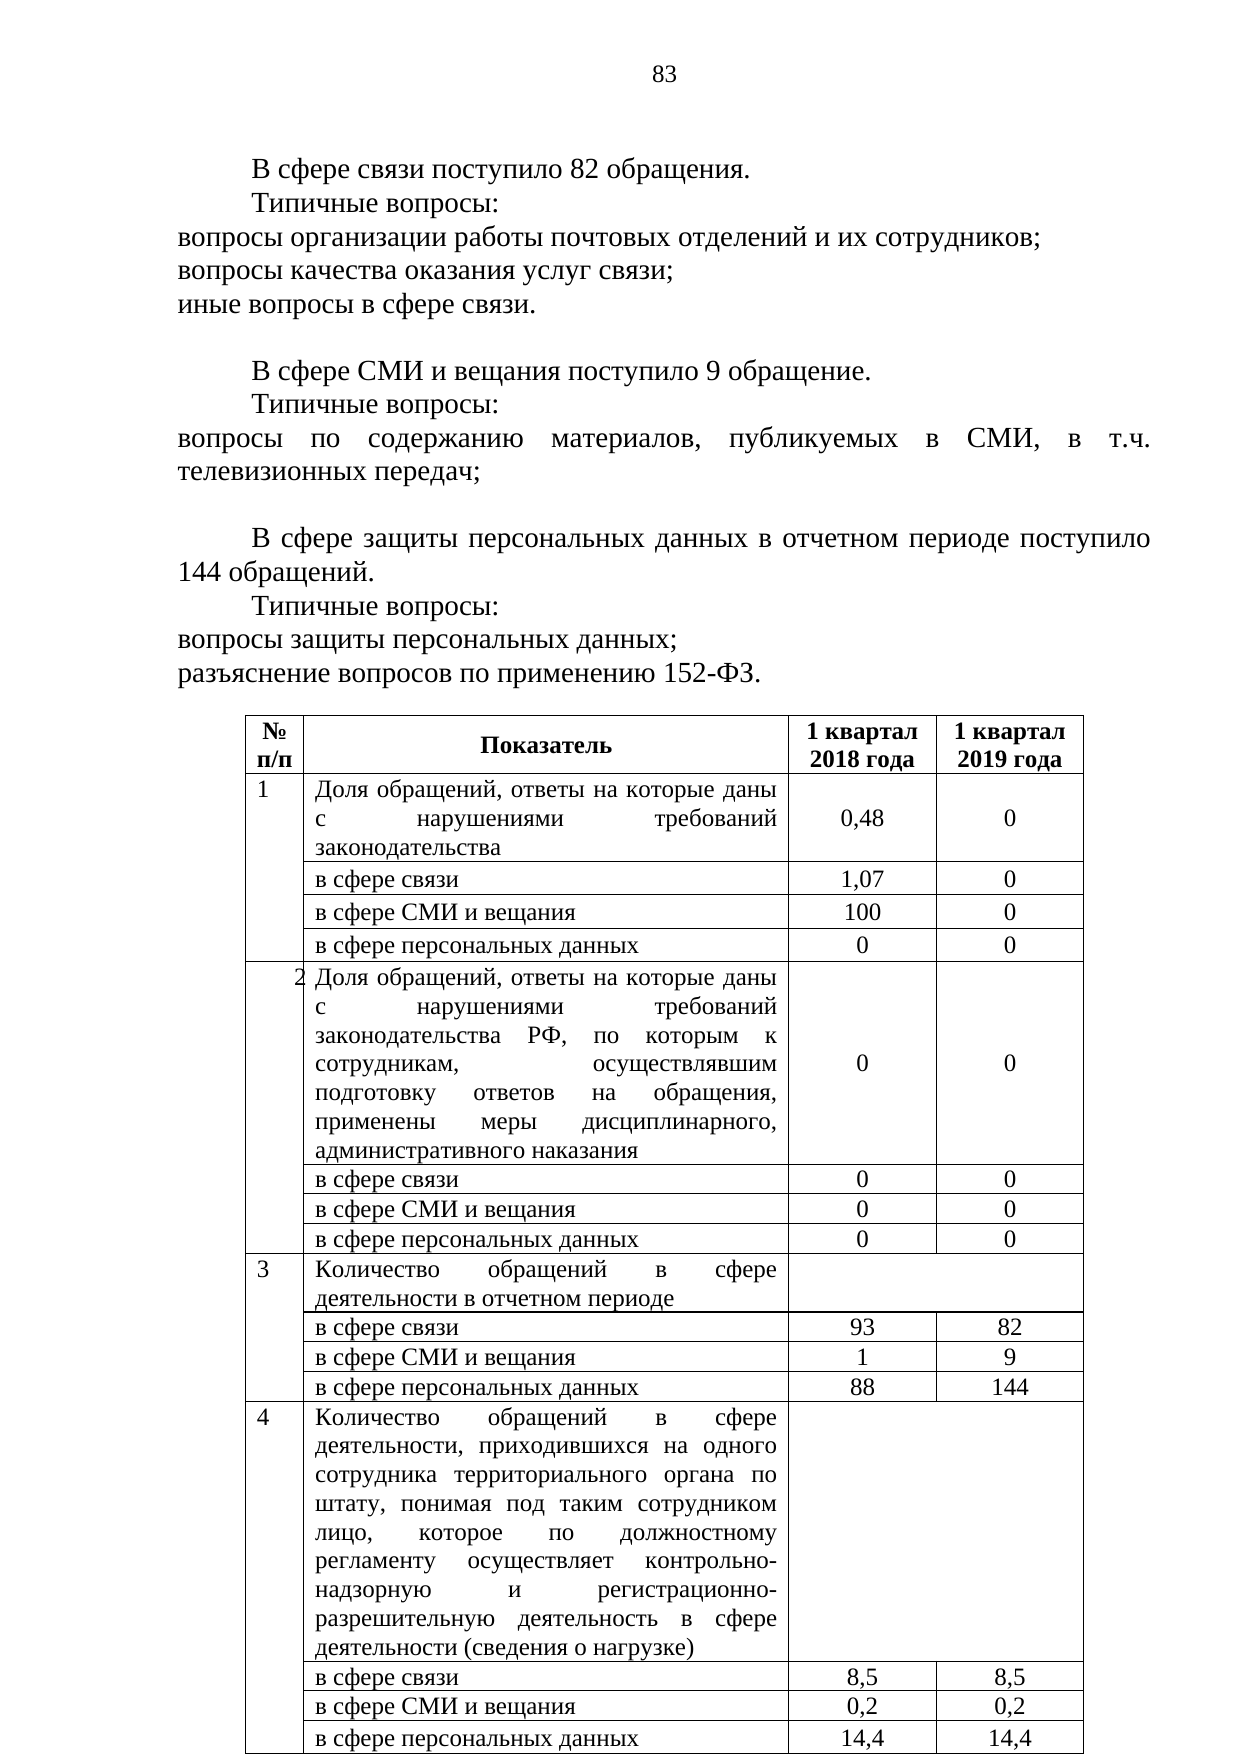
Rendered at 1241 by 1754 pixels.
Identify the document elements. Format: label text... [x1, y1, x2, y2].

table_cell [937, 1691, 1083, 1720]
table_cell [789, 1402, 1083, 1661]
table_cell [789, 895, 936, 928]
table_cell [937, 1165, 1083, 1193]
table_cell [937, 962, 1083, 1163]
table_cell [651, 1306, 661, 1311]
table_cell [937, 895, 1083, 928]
text Типичные вопросы: [177, 588, 1152, 621]
text иные вопросы в сфере связи. [177, 286, 1152, 319]
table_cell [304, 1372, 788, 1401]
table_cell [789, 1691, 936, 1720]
text разъяснение вопросов по применению 152-ФЗ. [177, 655, 1152, 688]
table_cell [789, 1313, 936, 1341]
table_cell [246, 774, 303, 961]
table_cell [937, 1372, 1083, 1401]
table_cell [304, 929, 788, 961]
text Типичные вопросы: [177, 386, 1152, 420]
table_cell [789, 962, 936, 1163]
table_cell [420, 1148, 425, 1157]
text В сфере СМИ и вещания поступило 9 обращение. [177, 353, 1152, 386]
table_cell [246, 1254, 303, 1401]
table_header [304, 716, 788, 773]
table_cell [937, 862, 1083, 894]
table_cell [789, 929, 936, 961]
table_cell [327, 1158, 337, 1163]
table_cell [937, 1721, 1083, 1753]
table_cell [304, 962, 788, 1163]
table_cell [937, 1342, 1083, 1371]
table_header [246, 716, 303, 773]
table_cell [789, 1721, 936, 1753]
text Типичные вопросы: [177, 185, 1152, 219]
text вопросы качества оказания услуг связи; [177, 252, 1152, 286]
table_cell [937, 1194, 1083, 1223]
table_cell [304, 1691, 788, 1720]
text вопросы по содержанию материалов, публикуемых в СМИ, в т.ч. телевизионных передач; [177, 420, 1152, 487]
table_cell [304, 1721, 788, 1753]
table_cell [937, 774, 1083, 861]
text вопросы организации работы почтовых отделений и их сотрудников; [177, 219, 1152, 252]
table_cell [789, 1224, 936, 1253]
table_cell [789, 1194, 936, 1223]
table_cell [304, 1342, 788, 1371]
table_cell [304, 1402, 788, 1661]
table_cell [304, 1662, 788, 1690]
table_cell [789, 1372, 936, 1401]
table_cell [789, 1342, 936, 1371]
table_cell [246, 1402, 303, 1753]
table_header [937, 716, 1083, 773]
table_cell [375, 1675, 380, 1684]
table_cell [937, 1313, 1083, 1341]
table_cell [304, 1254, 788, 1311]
text В сфере защиты персональных данных в отчетном периоде поступило 144 обращений. [177, 521, 1152, 588]
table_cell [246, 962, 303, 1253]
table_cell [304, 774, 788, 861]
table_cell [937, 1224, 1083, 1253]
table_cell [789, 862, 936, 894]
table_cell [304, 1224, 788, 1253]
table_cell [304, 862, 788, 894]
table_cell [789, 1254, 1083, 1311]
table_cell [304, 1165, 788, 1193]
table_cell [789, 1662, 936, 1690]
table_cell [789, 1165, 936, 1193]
text В сфере связи поступило 82 обращения. [177, 152, 1152, 185]
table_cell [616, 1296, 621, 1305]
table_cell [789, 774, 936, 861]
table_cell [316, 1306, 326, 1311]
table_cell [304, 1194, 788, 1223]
text вопросы защиты персональных данных; [177, 621, 1152, 655]
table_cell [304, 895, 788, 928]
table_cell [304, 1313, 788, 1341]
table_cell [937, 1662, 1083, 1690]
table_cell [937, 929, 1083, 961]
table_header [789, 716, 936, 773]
